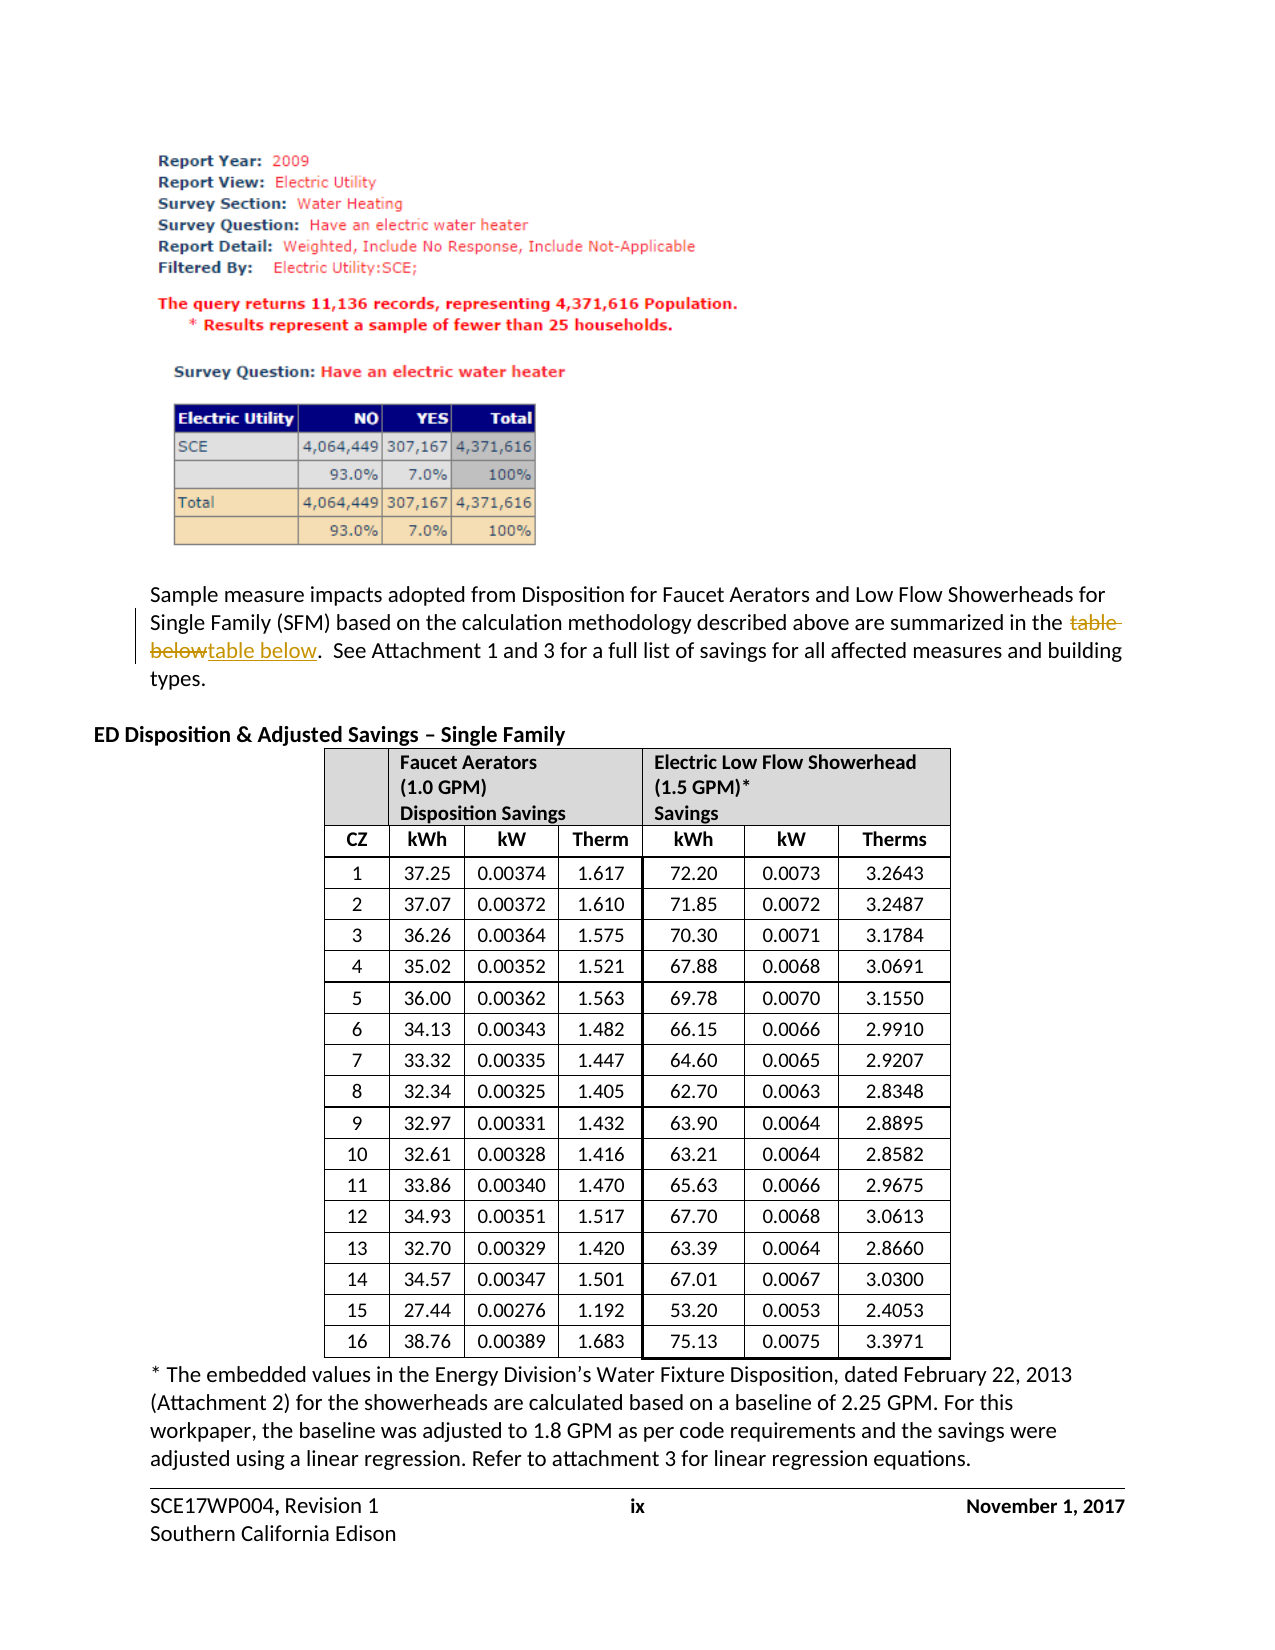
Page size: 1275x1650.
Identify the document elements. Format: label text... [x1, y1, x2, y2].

table_cell 0.00276 [465, 1295, 558, 1325]
table_cell 38.76 [390, 1326, 464, 1357]
table_cell 0.0073 [745, 858, 838, 888]
table_cell 13 [325, 1233, 389, 1263]
table_cell 7 [325, 1045, 389, 1075]
table_cell 1.447 [559, 1045, 641, 1075]
table_cell 4 [325, 951, 389, 981]
table_cell 0.0065 [745, 1045, 838, 1075]
table_cell 0.0066 [745, 1170, 838, 1200]
table_cell 36.00 [390, 983, 464, 1013]
table_cell 0.00335 [465, 1045, 558, 1075]
table_cell 37.25 [390, 858, 464, 888]
table_cell 0.00328 [465, 1139, 558, 1169]
table_cell kWh [390, 826, 464, 856]
table_cell 0.00352 [465, 951, 558, 981]
table_cell 0.0075 [745, 1326, 838, 1357]
table_cell 2 [325, 889, 389, 919]
table_cell 2.9910 [839, 1014, 950, 1044]
table_cell 8 [325, 1076, 389, 1106]
table_cell 0.0064 [745, 1108, 838, 1138]
table_cell 3.2643 [839, 858, 950, 888]
table_cell 36.26 [390, 920, 464, 950]
table_cell 1.420 [559, 1233, 641, 1263]
table_cell 0.00343 [465, 1014, 558, 1044]
table_cell 64.60 [644, 1045, 744, 1075]
table_cell 0.0067 [745, 1264, 838, 1294]
table_cell 70.30 [644, 920, 744, 950]
table_cell 0.00374 [465, 858, 558, 888]
table_cell 2.4053 [839, 1295, 950, 1325]
table_cell 0.00329 [465, 1233, 558, 1263]
table_cell 0.00372 [465, 889, 558, 919]
table_cell 53.20 [644, 1295, 744, 1325]
table_cell 1.432 [559, 1108, 641, 1138]
picture [150, 150, 749, 552]
table_cell 2.8660 [839, 1233, 950, 1263]
table_cell 1.405 [559, 1076, 641, 1106]
table_cell 66.15 [644, 1014, 744, 1044]
table_cell 2.9207 [839, 1045, 950, 1075]
text ED Disposition & Adjusted Savings – Single Family [94, 720, 1125, 748]
table_cell 69.78 [644, 983, 744, 1013]
table_cell 2.8582 [839, 1139, 950, 1169]
table_cell 1.563 [559, 983, 641, 1013]
table_cell 15 [325, 1295, 389, 1325]
table_cell 27.44 [390, 1295, 464, 1325]
table_cell 1.617 [559, 858, 641, 888]
table_cell 65.63 [644, 1170, 744, 1200]
table_cell 67.88 [644, 951, 744, 981]
table_cell 10 [325, 1139, 389, 1169]
table_cell 34.57 [390, 1264, 464, 1294]
table_cell 3.2487 [839, 889, 950, 919]
table_cell 1.517 [559, 1201, 641, 1232]
table_cell 1.683 [559, 1326, 641, 1357]
table_cell CZ [325, 826, 389, 856]
table_cell 6 [325, 1014, 389, 1044]
table_cell 62.70 [644, 1076, 744, 1106]
table_cell 3.0300 [839, 1264, 950, 1294]
table_cell 0.00347 [465, 1264, 558, 1294]
table_cell 3.1550 [839, 983, 950, 1013]
table_cell 0.0064 [745, 1139, 838, 1169]
table_cell 2.9675 [839, 1170, 950, 1200]
table_cell 63.21 [644, 1139, 744, 1169]
table_cell 0.0066 [745, 1014, 838, 1044]
table_cell 33.32 [390, 1045, 464, 1075]
table_cell 32.34 [390, 1076, 464, 1106]
table_cell 0.0072 [745, 889, 838, 919]
table_cell 0.00389 [465, 1326, 558, 1357]
table_cell 3.0613 [839, 1201, 950, 1232]
table_cell 11 [325, 1170, 389, 1200]
table_cell 0.00364 [465, 920, 558, 950]
table_cell kW [465, 826, 558, 856]
table_cell 1.610 [559, 889, 641, 919]
text Sample measure impacts adopted from Disposition for Faucet Aerators and Low Flow Showerheads for Single Family (SFM) based on the calculation methodology described above are summarized in the . See Attachment 1 and 3 for a full list of savings for all affected measures and building types. [150, 580, 1125, 692]
table_cell Therm [559, 826, 642, 856]
table_cell 1.521 [559, 951, 641, 981]
table_cell 5 [325, 983, 389, 1013]
table_cell 0.0053 [745, 1295, 838, 1325]
table_cell 3 [325, 920, 389, 950]
table_cell 1.501 [559, 1264, 641, 1294]
table_cell 75.13 [644, 1326, 744, 1357]
table_cell 3.0691 [839, 951, 950, 981]
table_cell 72.20 [644, 858, 744, 888]
table_cell 12 [325, 1201, 389, 1232]
table_cell 0.0068 [745, 1201, 838, 1232]
table_cell 1 [325, 858, 389, 888]
table_cell 67.01 [644, 1264, 744, 1294]
table_cell 0.00325 [465, 1076, 558, 1106]
table_cell 0.00331 [465, 1108, 558, 1138]
table_cell 3.3971 [839, 1326, 950, 1357]
table_cell 0.00351 [465, 1201, 558, 1232]
table_header Electric Low Flow Showerhead (1.5 GPM)* Savings [643, 749, 950, 825]
table_cell kW [745, 826, 838, 856]
table_cell 9 [325, 1108, 389, 1138]
table_cell 2.8348 [839, 1076, 950, 1106]
table_cell 3.1784 [839, 920, 950, 950]
table_cell 32.97 [390, 1108, 464, 1138]
table_cell 2.8895 [839, 1108, 950, 1138]
table_cell 37.07 [390, 889, 464, 919]
table_cell 33.86 [390, 1170, 464, 1200]
table_cell 1.416 [559, 1139, 641, 1169]
table_cell 32.70 [390, 1233, 464, 1263]
table_cell 34.93 [390, 1201, 464, 1232]
table_cell 0.00362 [465, 983, 558, 1013]
table_cell 16 [325, 1326, 389, 1357]
table_cell kWh [643, 826, 744, 856]
table_cell 67.70 [644, 1201, 744, 1232]
table_cell 1.470 [559, 1170, 641, 1200]
table_cell 0.00340 [465, 1170, 558, 1200]
table_cell 34.13 [390, 1014, 464, 1044]
table_cell 0.0064 [745, 1233, 838, 1263]
text * The embedded values in the Energy Division’s Water Fixture Disposition, dated February 22, 2013 (Attachment 2) for the showerheads are calculated based on a baseline of 2.25 GPM. For this workpaper, the baseline was adjusted to 1.8 GPM as per code requirements and the savings were adjusted using a linear regression. Refer to attachment 3 for linear regression equations. [150, 1360, 1125, 1472]
table_cell 35.02 [390, 951, 464, 981]
table_cell 63.39 [644, 1233, 744, 1263]
table_cell Therms [839, 826, 950, 856]
table_cell 1.482 [559, 1014, 641, 1044]
table_cell 0.0063 [745, 1076, 838, 1106]
table_cell 1.192 [559, 1295, 641, 1325]
table_header Faucet Aerators (1.0 GPM) Disposition Savings [389, 749, 642, 825]
table_header [325, 749, 388, 825]
table_cell 63.90 [644, 1108, 744, 1138]
table_cell 14 [325, 1264, 389, 1294]
table_cell 0.0071 [745, 920, 838, 950]
table_cell 71.85 [644, 889, 744, 919]
table_cell 0.0068 [745, 951, 838, 981]
table_cell 32.61 [390, 1139, 464, 1169]
table_cell 0.0070 [745, 983, 838, 1013]
table_cell 1.575 [559, 920, 641, 950]
